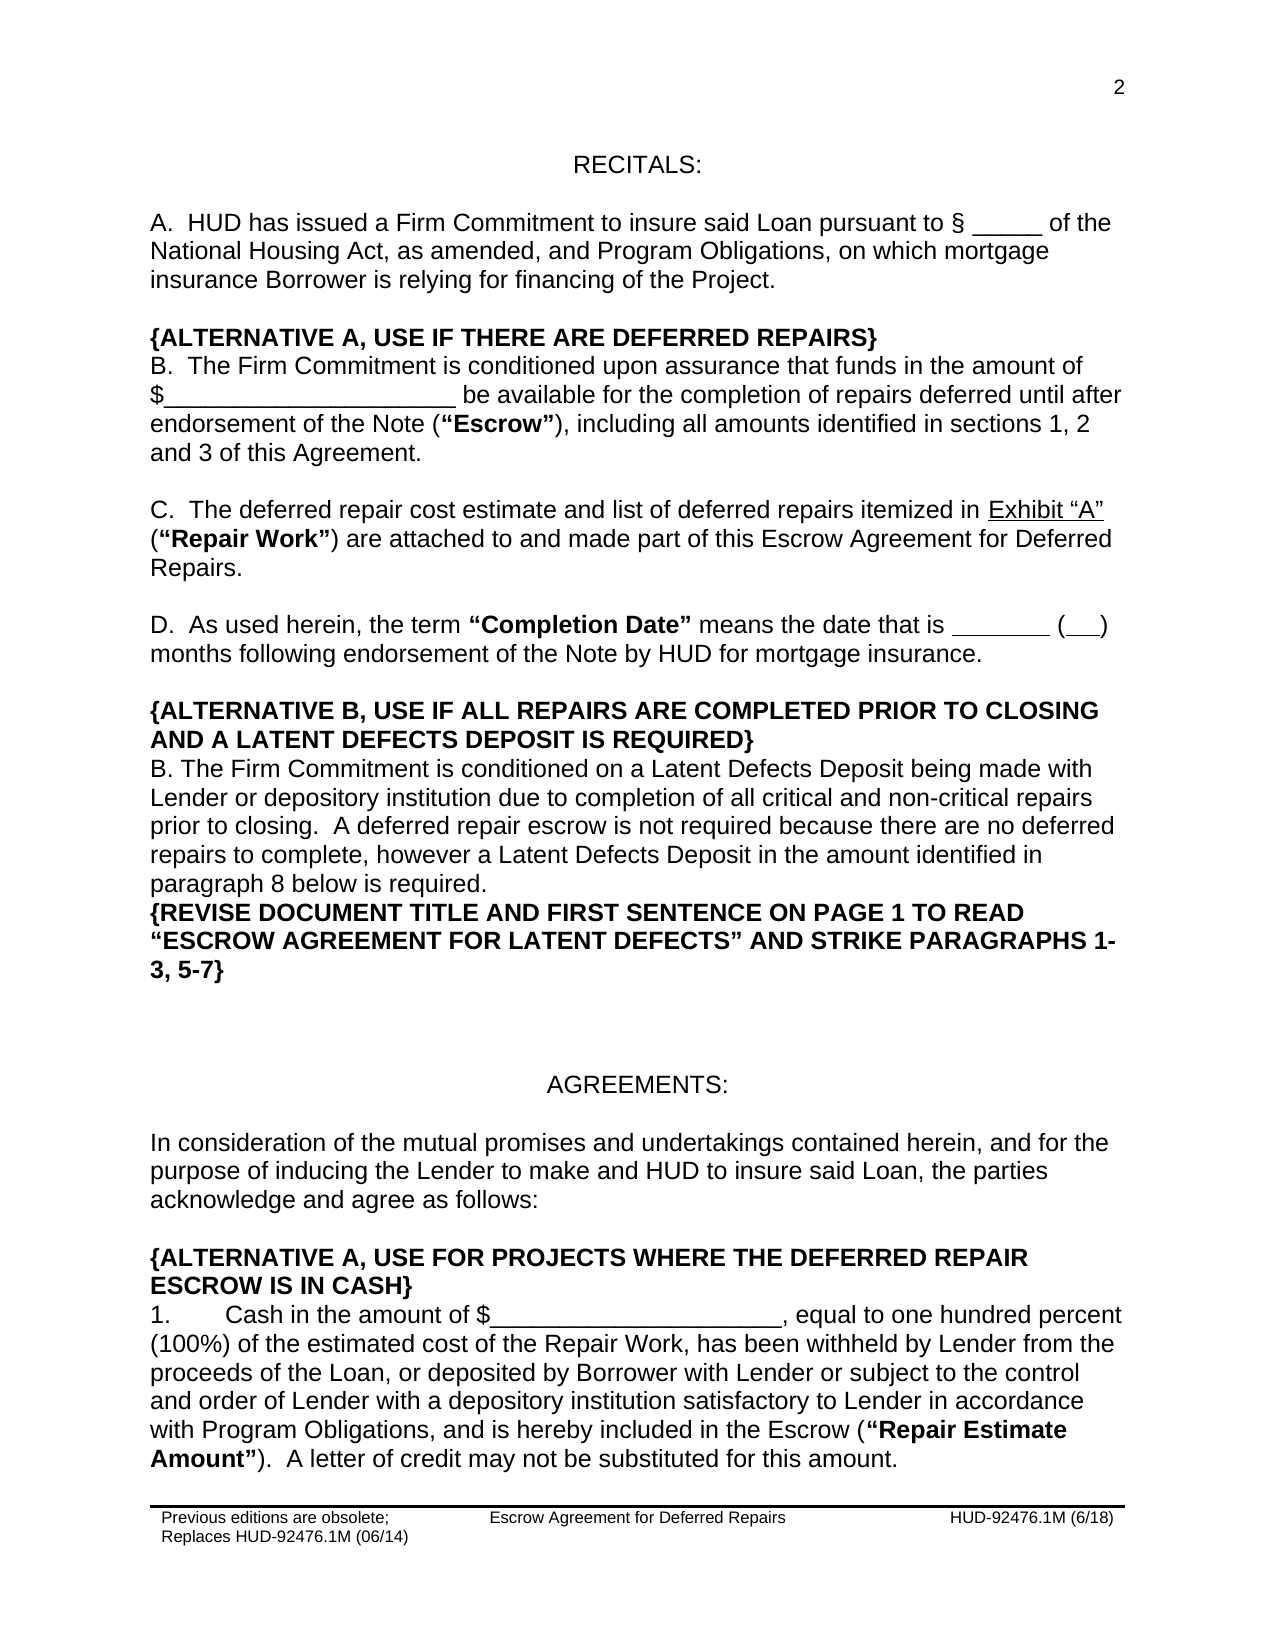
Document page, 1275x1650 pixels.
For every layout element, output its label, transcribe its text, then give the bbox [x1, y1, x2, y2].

text C. The deferred repair cost estimate and list of deferred repairs itemized in Exhibit “A” (“Repair Work”) are attached to and made part of this Escrow Agreement for Deferred Repairs. [150, 495, 1125, 581]
text RECITALS: [150, 150, 1125, 179]
text A. HUD has issued a Firm Commitment to insure said Loan pursuant to § _____ of the National Housing Act, as amended, and Program Obligations, on which mortgage insurance Borrower is relying for financing of the Project. [150, 207, 1125, 294]
text {ALTERNATIVE A, USE FOR PROJECTS WHERE THE DEFERRED REPAIR ESCROW IS IN CASH} [150, 1242, 1125, 1300]
text {ALTERNATIVE B, USE IF ALL REPAIRS ARE COMPLETED PRIOR TO CLOSING AND A LATENT DEFECTS DEPOSIT IS REQUIRED} [150, 696, 1125, 754]
text B. The Firm Commitment is conditioned upon assurance that funds in the amount of $_____________________ be available for the completion of repairs deferred until after endorsement of the Note (“Escrow”), including all amounts identified in sections 1, 2 and 3 of this Agreement. [150, 351, 1125, 466]
text D. As used herein, the term “Completion Date” means the date that is ( ) months following endorsement of the Note by HUD for mortgage insurance. [150, 610, 1125, 667]
text 1. Cash in the amount of $_____________________, equal to one hundred percent (100%) of the estimated cost of the Repair Work, has been withheld by Lender from the proceeds of the Loan, or deposited by Borrower with Lender or subject to the control and order of Lender with a depository institution satisfactory to Lender in accordance with Program Obligations, and is hereby included in the Escrow (“Repair Estimate Amount”). A letter of credit may not be substituted for this amount. [150, 1300, 1125, 1472]
text AGREEMENTS: [150, 1070, 1125, 1099]
text {ALTERNATIVE A, USE IF THERE ARE DEFERRED REPAIRS} [150, 322, 1125, 351]
text B. The Firm Commitment is conditioned on a Latent Defects Deposit being made with Lender or depository institution due to completion of all critical and non-critical repairs prior to closing. A deferred repair escrow is not required because there are no deferred repairs to complete, however a Latent Defects Deposit in the amount identified in paragraph 8 below is required. [150, 754, 1125, 897]
text {REVISE DOCUMENT TITLE AND FIRST SENTENCE ON PAGE 1 TO READ “ESCROW AGREEMENT FOR LATENT DEFECTS” AND STRIKE PARAGRAPHS 1-3, 5-7} [150, 897, 1125, 984]
text In consideration of the mutual promises and undertakings contained herein, and for the purpose of inducing the Lender to make and HUD to insure said Loan, the parties acknowledge and agree as follows: [150, 1127, 1125, 1214]
